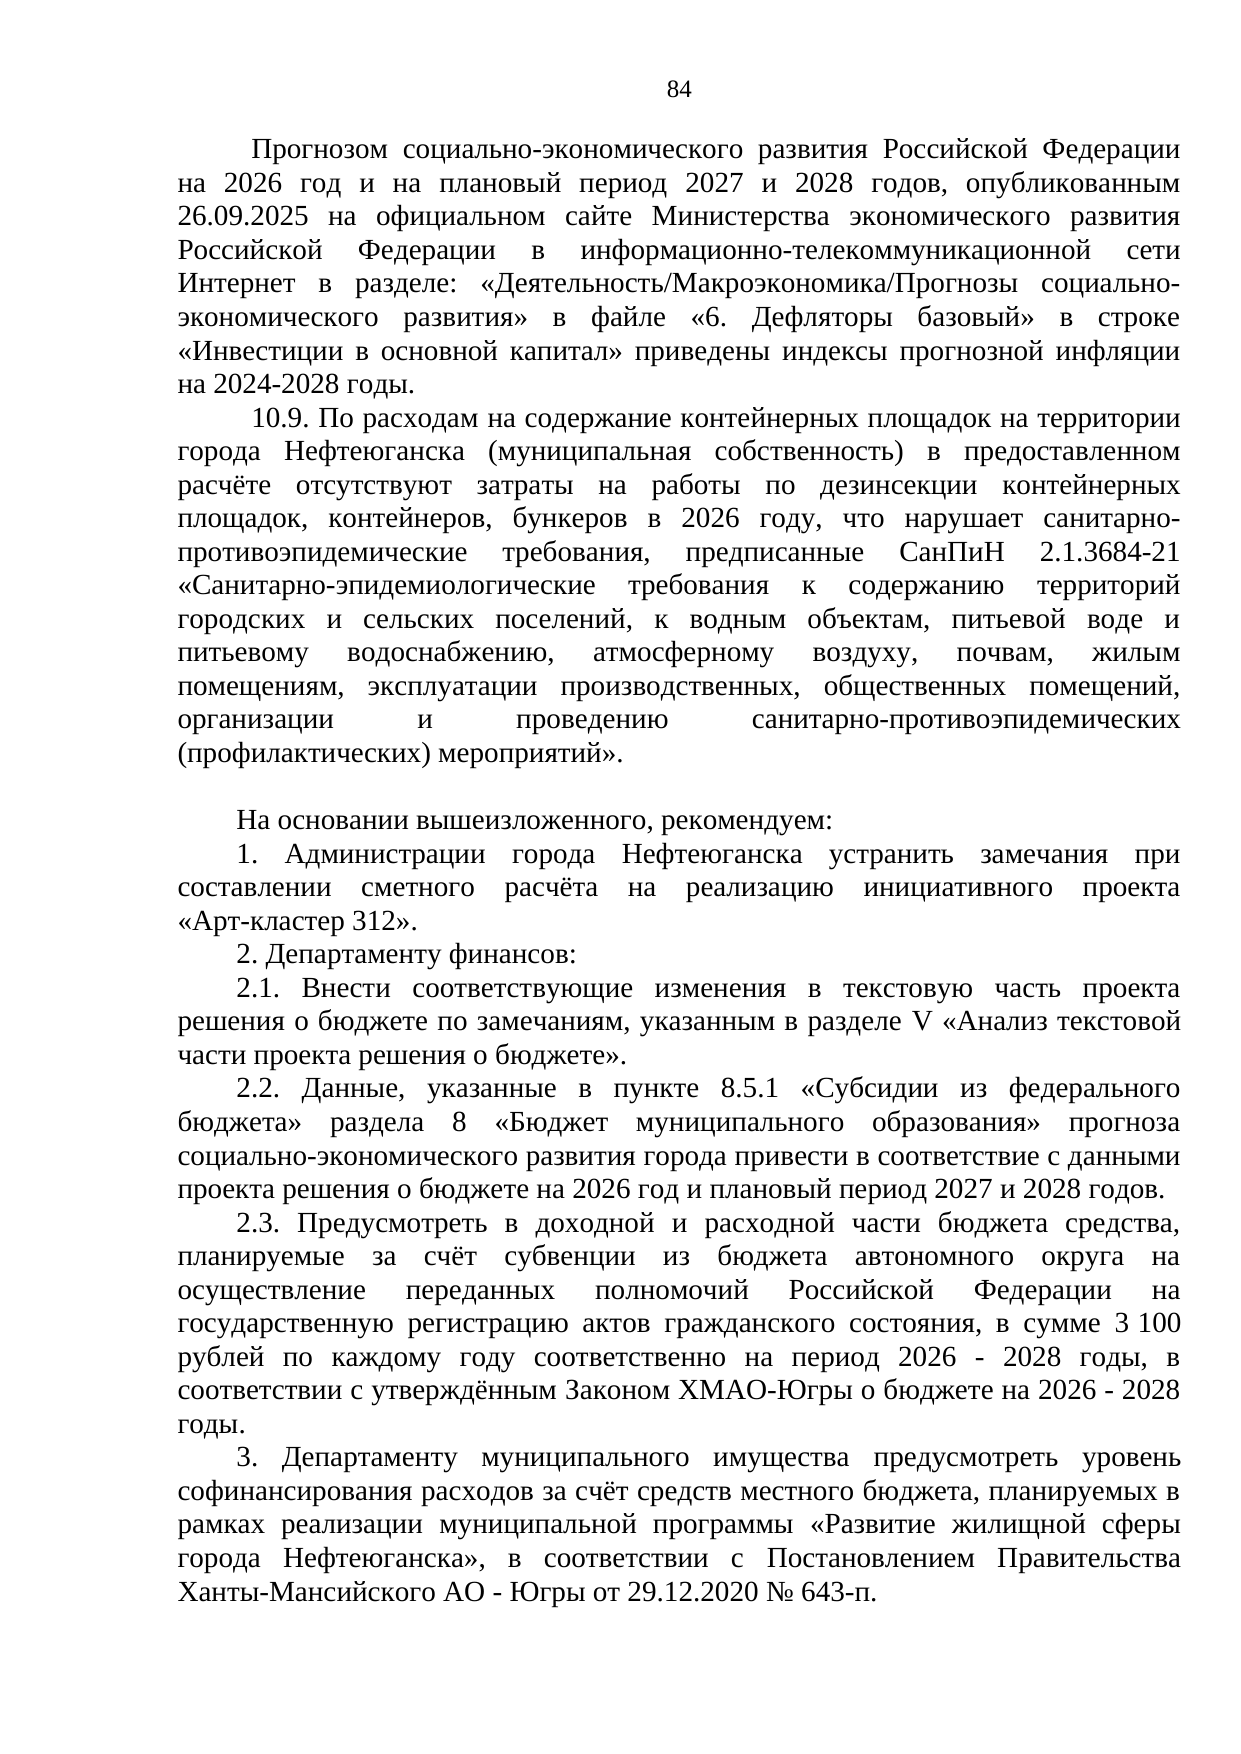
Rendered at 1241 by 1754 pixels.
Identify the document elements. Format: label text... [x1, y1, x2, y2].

text 1. Администрации города Нефтеюганска устранить замечания при составлении сметного расчёта на реализацию инициативного проекта «Арт-кластер 312». [177, 836, 1181, 936]
text 3. Департаменту муниципального имущества предусмотреть уровень софинансирования расходов за счёт средств местного бюджета, планируемых в рамках реализации муниципальной программы «Развитие жилищной сферы города Нефтеюганска», в соответствии с Постановлением Правительства Ханты-Мансийского АО - Югры от 29.12.2020 № 643-п. [177, 1439, 1181, 1607]
text 2.2. Данные, указанные в пункте 8.5.1 «Субсидии из федерального бюджета» раздела 8 «Бюджет муниципального образования» прогноза социально-экономического развития города привести в соответствие с данными проекта решения о бюджете на 2026 год и плановый период 2027 и 2028 годов. [177, 1071, 1181, 1205]
text 2.3. Предусмотреть в доходной и расходной части бюджета средства, планируемые за счёт субвенции из бюджета автономного округа на осуществление переданных полномочий Российской Федерации на государственную регистрацию актов гражданского состояния, в сумме 3 100 рублей по каждому году соответственно на период 2026 - 2028 годы, в соответствии с утверждённым Законом ХМАО-Югры о бюджете на 2026 - 2028 годы. [177, 1205, 1181, 1439]
text Прогнозом социально-экономического развития Российской Федерации на 2026 год и на плановый период 2027 и 2028 годов, опубликованным 26.09.2025 на официальном сайте Министерства экономического развития Российской Федерации в информационно-телекоммуникационной сети Интернет в разделе: «Деятельность/Макроэкономика/Прогнозы социально-экономического развития» в файле «6. Дефляторы базовый» в строке «Инвестиции в основной капитал» приведены индексы прогнозной инфляции на 2024-2028 годы. [177, 131, 1181, 400]
text На основании вышеизложенного, рекомендуем: [177, 802, 1181, 836]
text 2.1. Внести соответствующие изменения в текстовую часть проекта решения о бюджете по замечаниям, указанным в разделе V «Анализ текстовой части проекта решения о бюджете». [177, 970, 1181, 1071]
list 2. Департаменту финансов: [177, 936, 1181, 970]
text 10.9. По расходам на содержание контейнерных площадок на территории города Нефтеюганска (муниципальная собственность) в предоставленном расчёте отсутствуют затраты на работы по дезинсекции контейнерных площадок, контейнеров, бункеров в 2026 году, что нарушает санитарно-противоэпидемические требования, предписанные СанПиН 2.1.3684-21 «Санитарно-эпидемиологические требования к содержанию территорий городских и сельских поселений, к водным объектам, питьевой воде и питьевому водоснабжению, атмосферному воздуху, почвам, жилым помещениям, эксплуатации производственных, общественных помещений, организации и проведению санитарно-противоэпидемических (профилактических) мероприятий». [177, 400, 1181, 769]
